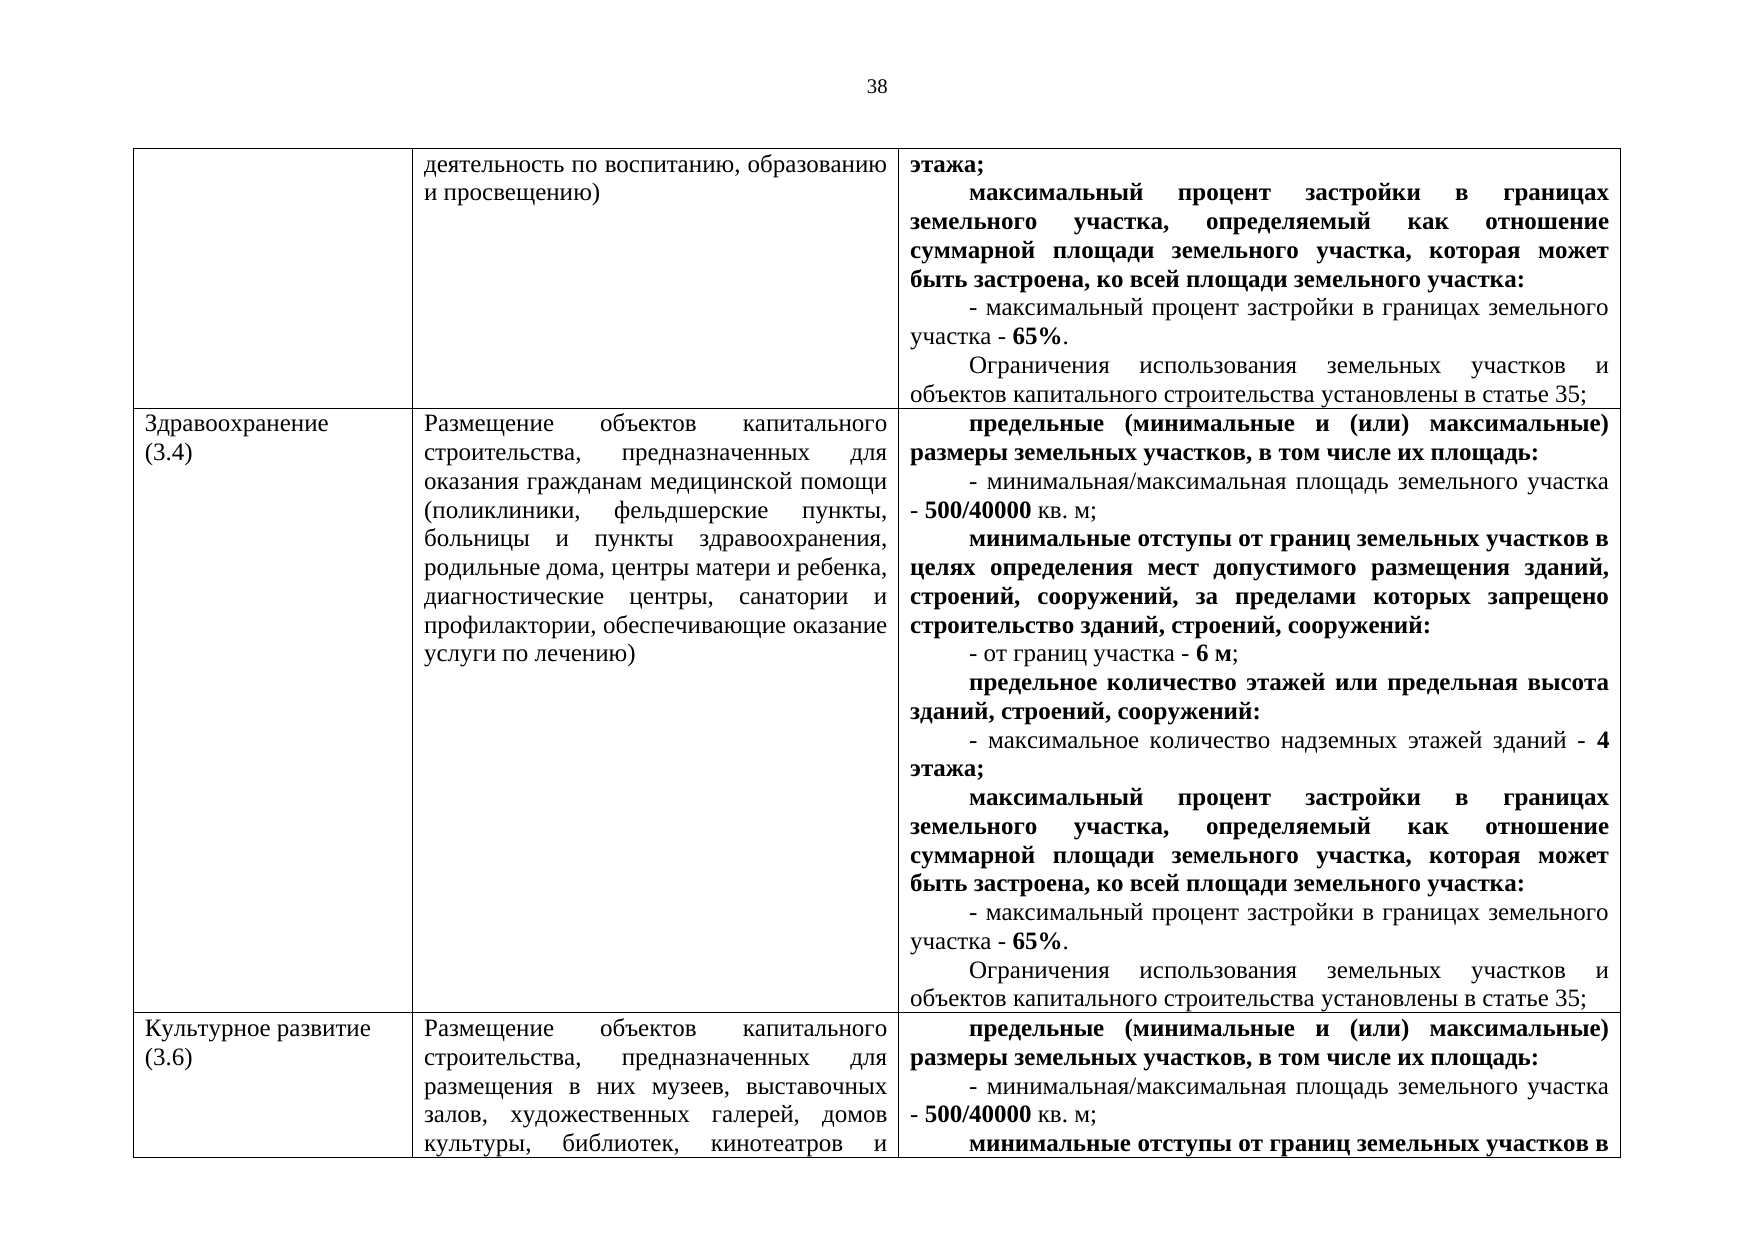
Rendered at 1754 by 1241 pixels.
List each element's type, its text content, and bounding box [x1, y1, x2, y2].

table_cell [134, 1013, 412, 1157]
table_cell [134, 149, 412, 407]
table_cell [899, 1013, 1620, 1157]
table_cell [899, 149, 1620, 407]
table_cell Размещение объектов капитального строительства, предназначенных для оказания гражданам медицинской помощи (поликлиники, фельдшерские пункты, больницы и пункты здравоохранения, родильные дома, центры матери и ребенка, диагностические центры, санатории и профилактории, обеспечивающие оказание услуги по лечению) [413, 409, 898, 1012]
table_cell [413, 1013, 898, 1157]
table_cell Здравоохранение (3.4) [134, 409, 412, 1012]
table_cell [413, 149, 898, 407]
